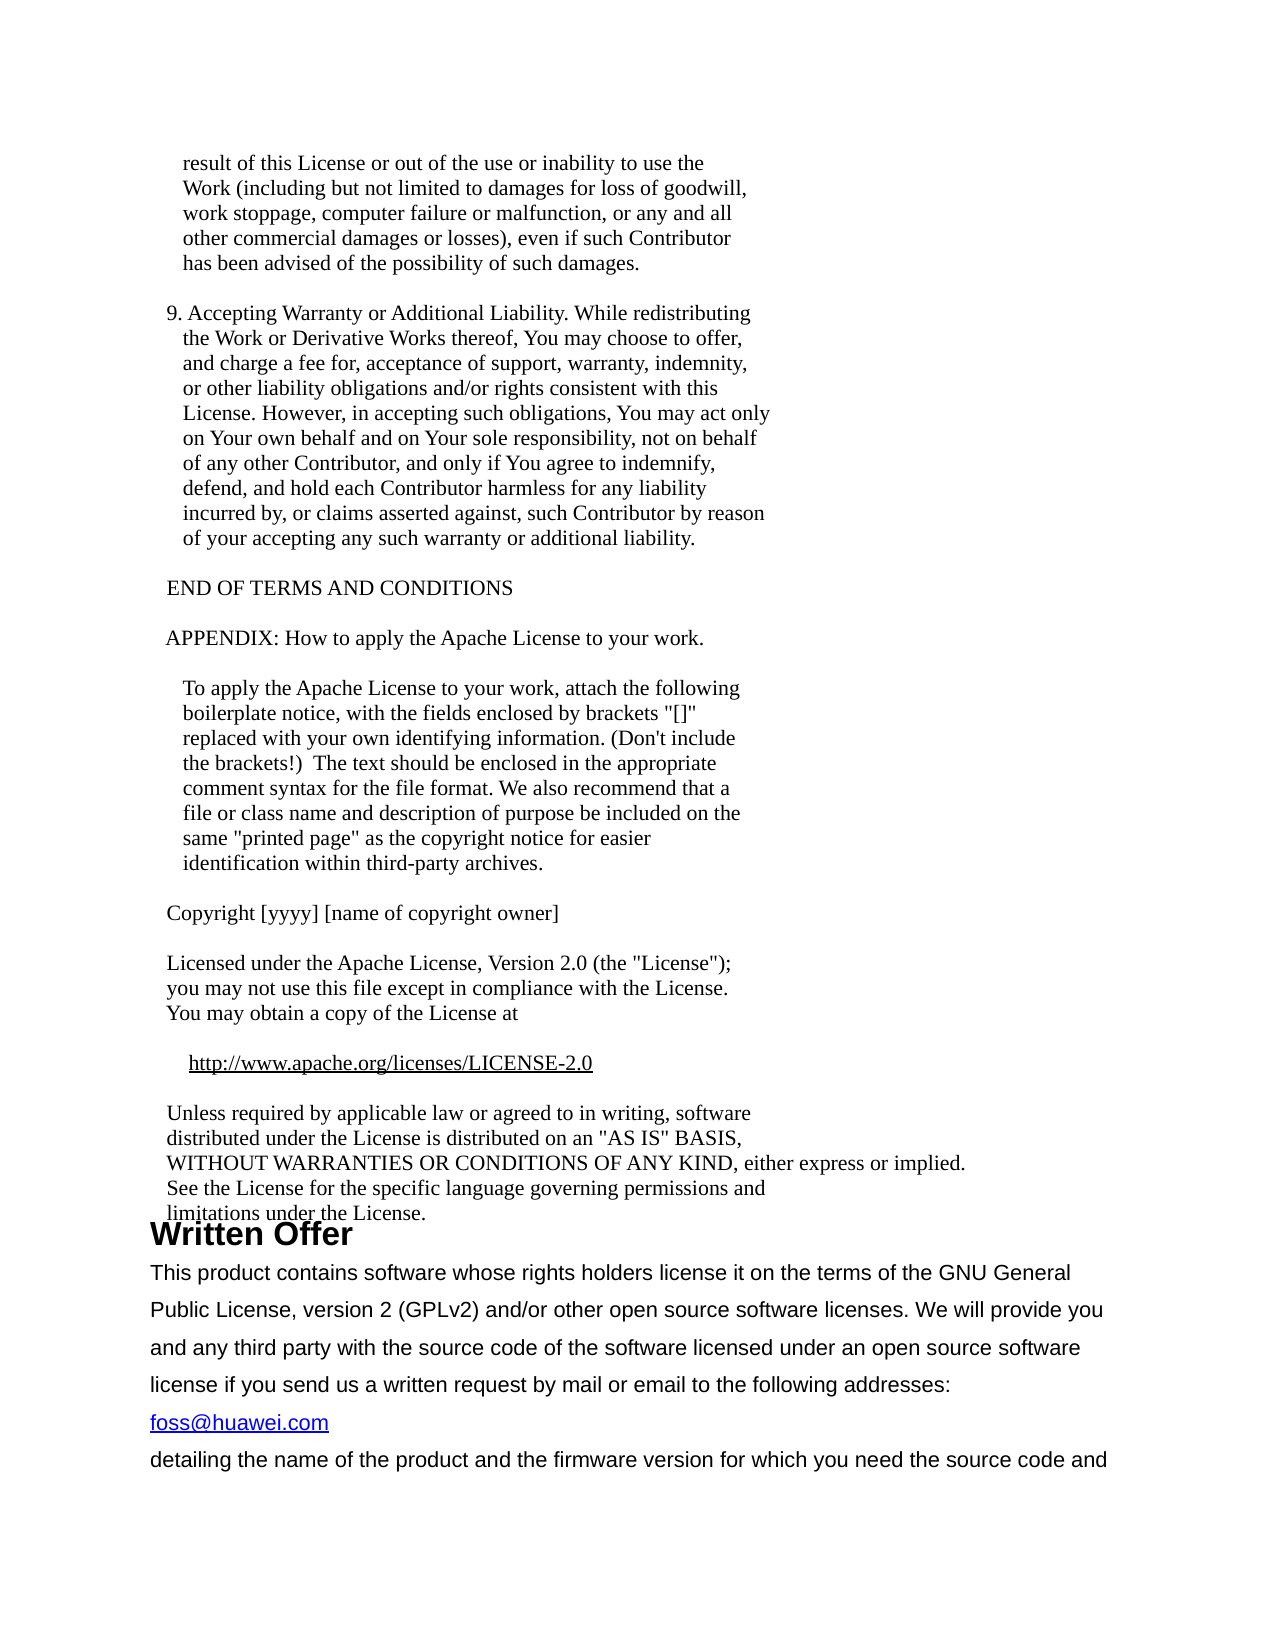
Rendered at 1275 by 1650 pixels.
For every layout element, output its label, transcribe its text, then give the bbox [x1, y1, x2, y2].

text foss@huawei.com [150, 1400, 1125, 1437]
text Written Offer [150, 1225, 1125, 1250]
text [150, 150, 1125, 1225]
text This product contains software whose rights holders license it on the terms of the GNU General Public License, version 2 (GPLv2) and/or other open source software licenses. We will provide you and any third party with the source code of the software licensed under an open source software license if you send us a written request by mail or email to the following addresses: [150, 1250, 1125, 1400]
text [150, 1437, 1125, 1475]
